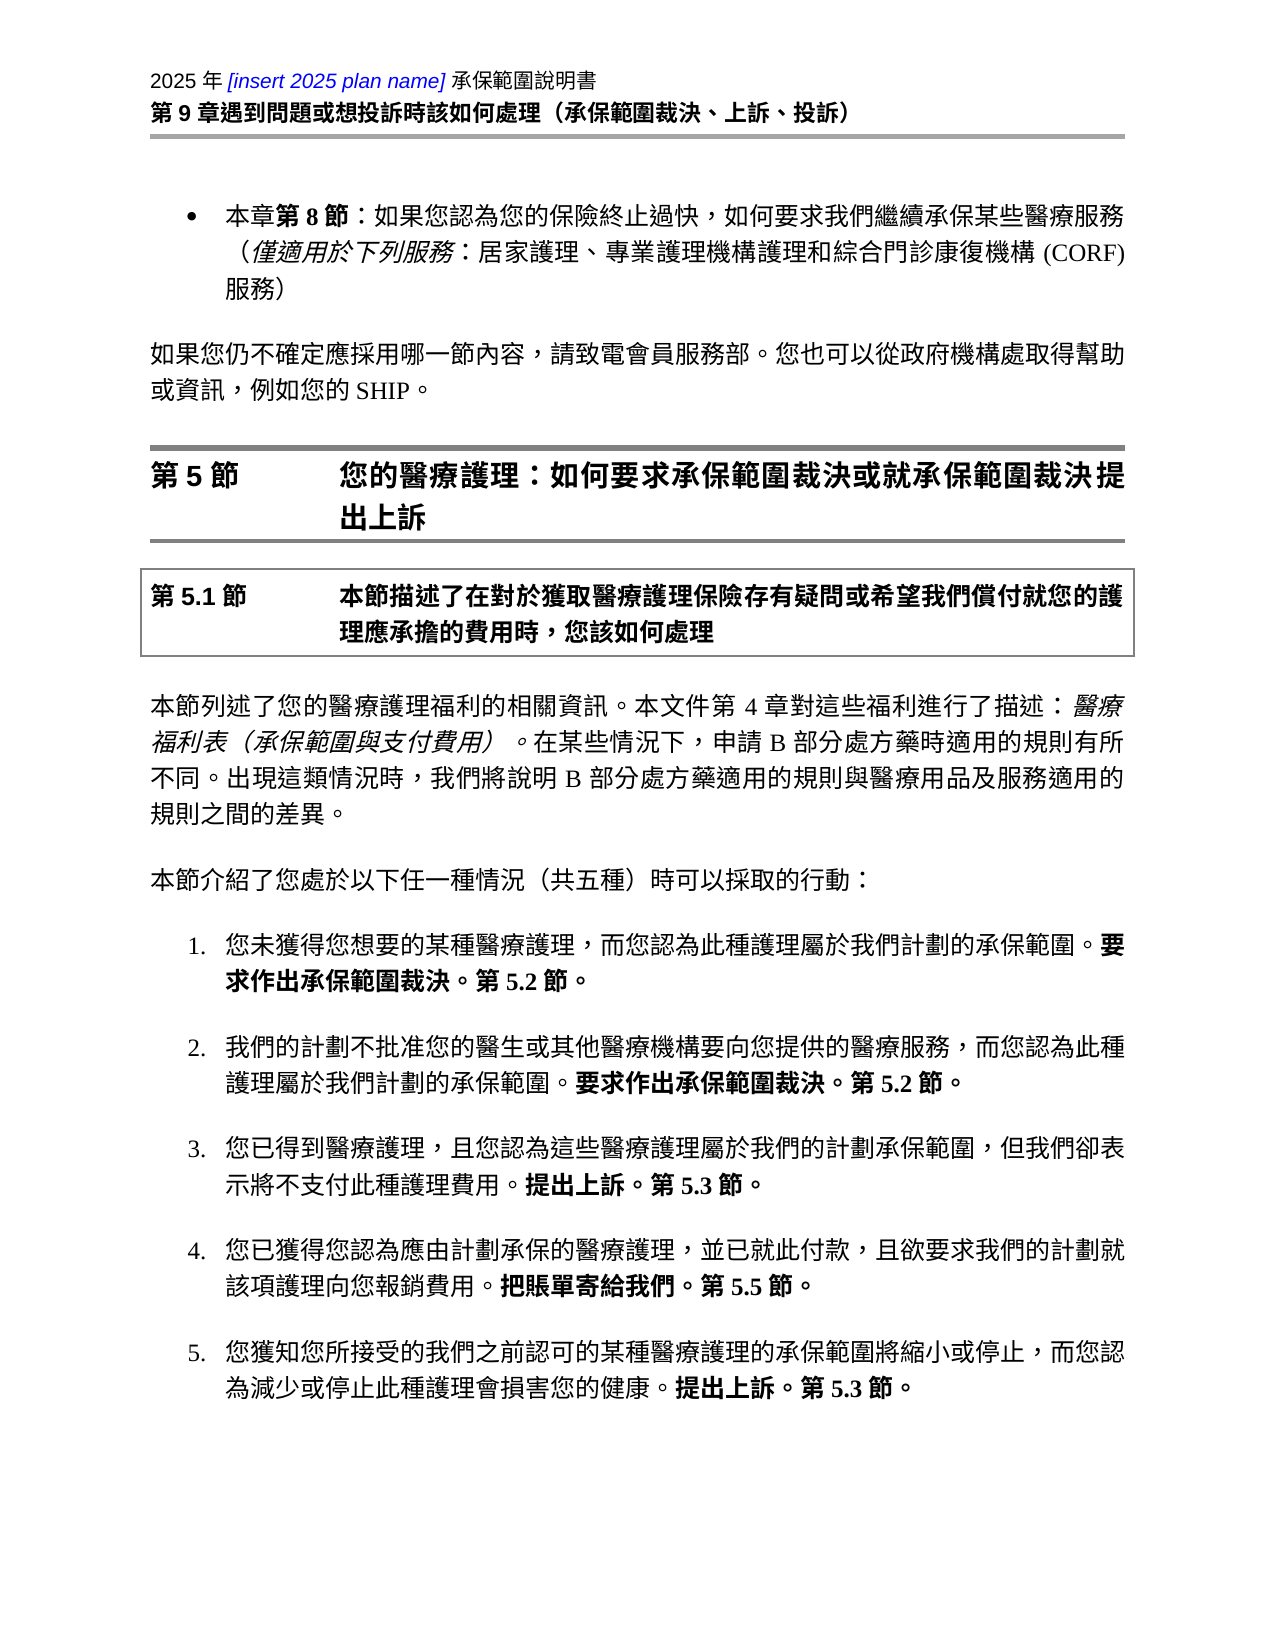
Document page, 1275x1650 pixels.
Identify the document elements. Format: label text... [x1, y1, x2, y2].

list 本章第 7 節：如果您認為醫生過快讓您出院，如何要求我們延長住院承保 [187, 197, 1125, 233]
text 1. 您未獲得您想要的某種醫療護理，而您認為此種護理屬於我們計劃的承保範圍。要求作出承保範圍裁決。第 5.2 節。 [187, 974, 1125, 1047]
subtitle 第 5.1 節 本節描述了在對於獲取醫療護理保險存有疑問或希望我們償付就您的護理應承擔的費用時，您該如何處理 [142, 619, 1133, 703]
text 4. 您已獲得您認為應由計劃承保的醫療護理，並已就此付款，且欲要求我們的計劃就該項護理向您報銷費用。把賬單寄給我們。第 5.5 節。 [187, 1279, 1125, 1352]
text 5. 您獲知您所接受的我們之前認可的某種醫療護理的承保範圍將縮小或停止，而您認為減少或停止此種護理會損害您的健康。提出上訴。第 5.3 節。 [187, 1381, 1125, 1453]
text 本節介紹了您處於以下任一種情況（共五種）時可以採取的行動： [150, 909, 1125, 945]
text 3. 您已得到醫療護理，且您認為這些醫療護理屬於我們的計劃承保範圍，但我們卻表示將不支付此種護理費用。提出上訴。第 5.3 節。 [187, 1178, 1125, 1250]
text 2. 我們的計劃不批准您的醫生或其他醫療機構要向您提供的醫療服務，而您認為此種護理屬於我們計劃的承保範圍。要求作出承保範圍裁決。第 5.2 節。 [187, 1076, 1125, 1148]
text 本節列述了您的醫療護理福利的相關資訊。本文件第 4 章對這些福利進行了描述：醫療福利表（承保範圍與支付費用）。在某些情況下，申請 B 部分處方藥時適用的規則有所不同。出現這類情況時，我們將說明 B 部分處方藥適用的規則與醫療用品及服務適用的規則之間的差異。 [150, 735, 1125, 880]
text 如果您仍不確定應採用哪一節內容，請致電會員服務部。您也可以從政府機構處取得幫助或資訊，例如您的 SHIP。 [150, 383, 1125, 456]
subtitle 第 5 節 您的醫療護理：如何要求承保範圍裁決或就承保範圍裁決提出上訴 [150, 500, 1125, 588]
list 本章第 8 節：如果您認為您的保險終止過快，如何要求我們繼續承保某些醫療服務（僅適用於下列服務：居家護理、專業護理機構護理和綜合門診康復機構 (CORF) 服務） [187, 245, 1125, 354]
